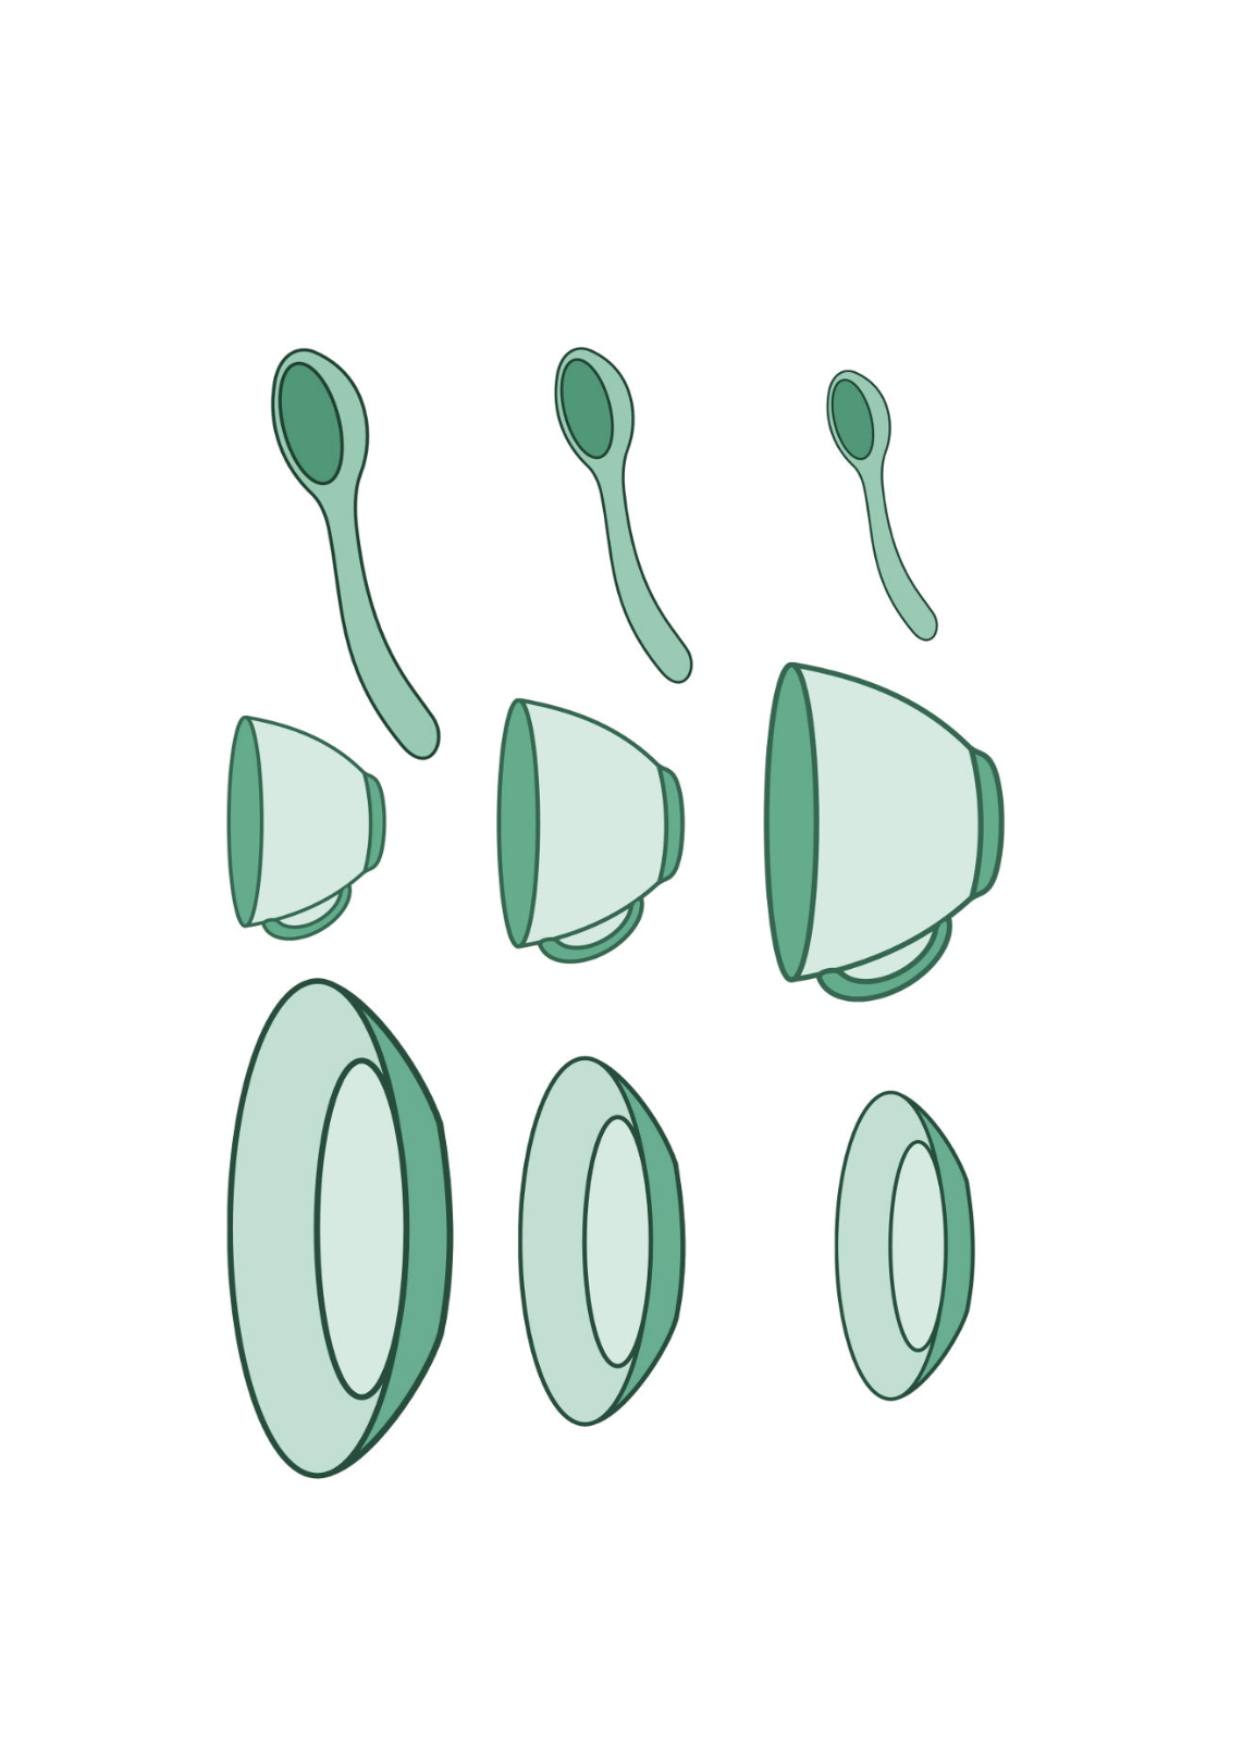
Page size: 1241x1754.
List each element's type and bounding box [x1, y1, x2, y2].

picture [137, 275, 1070, 1539]
